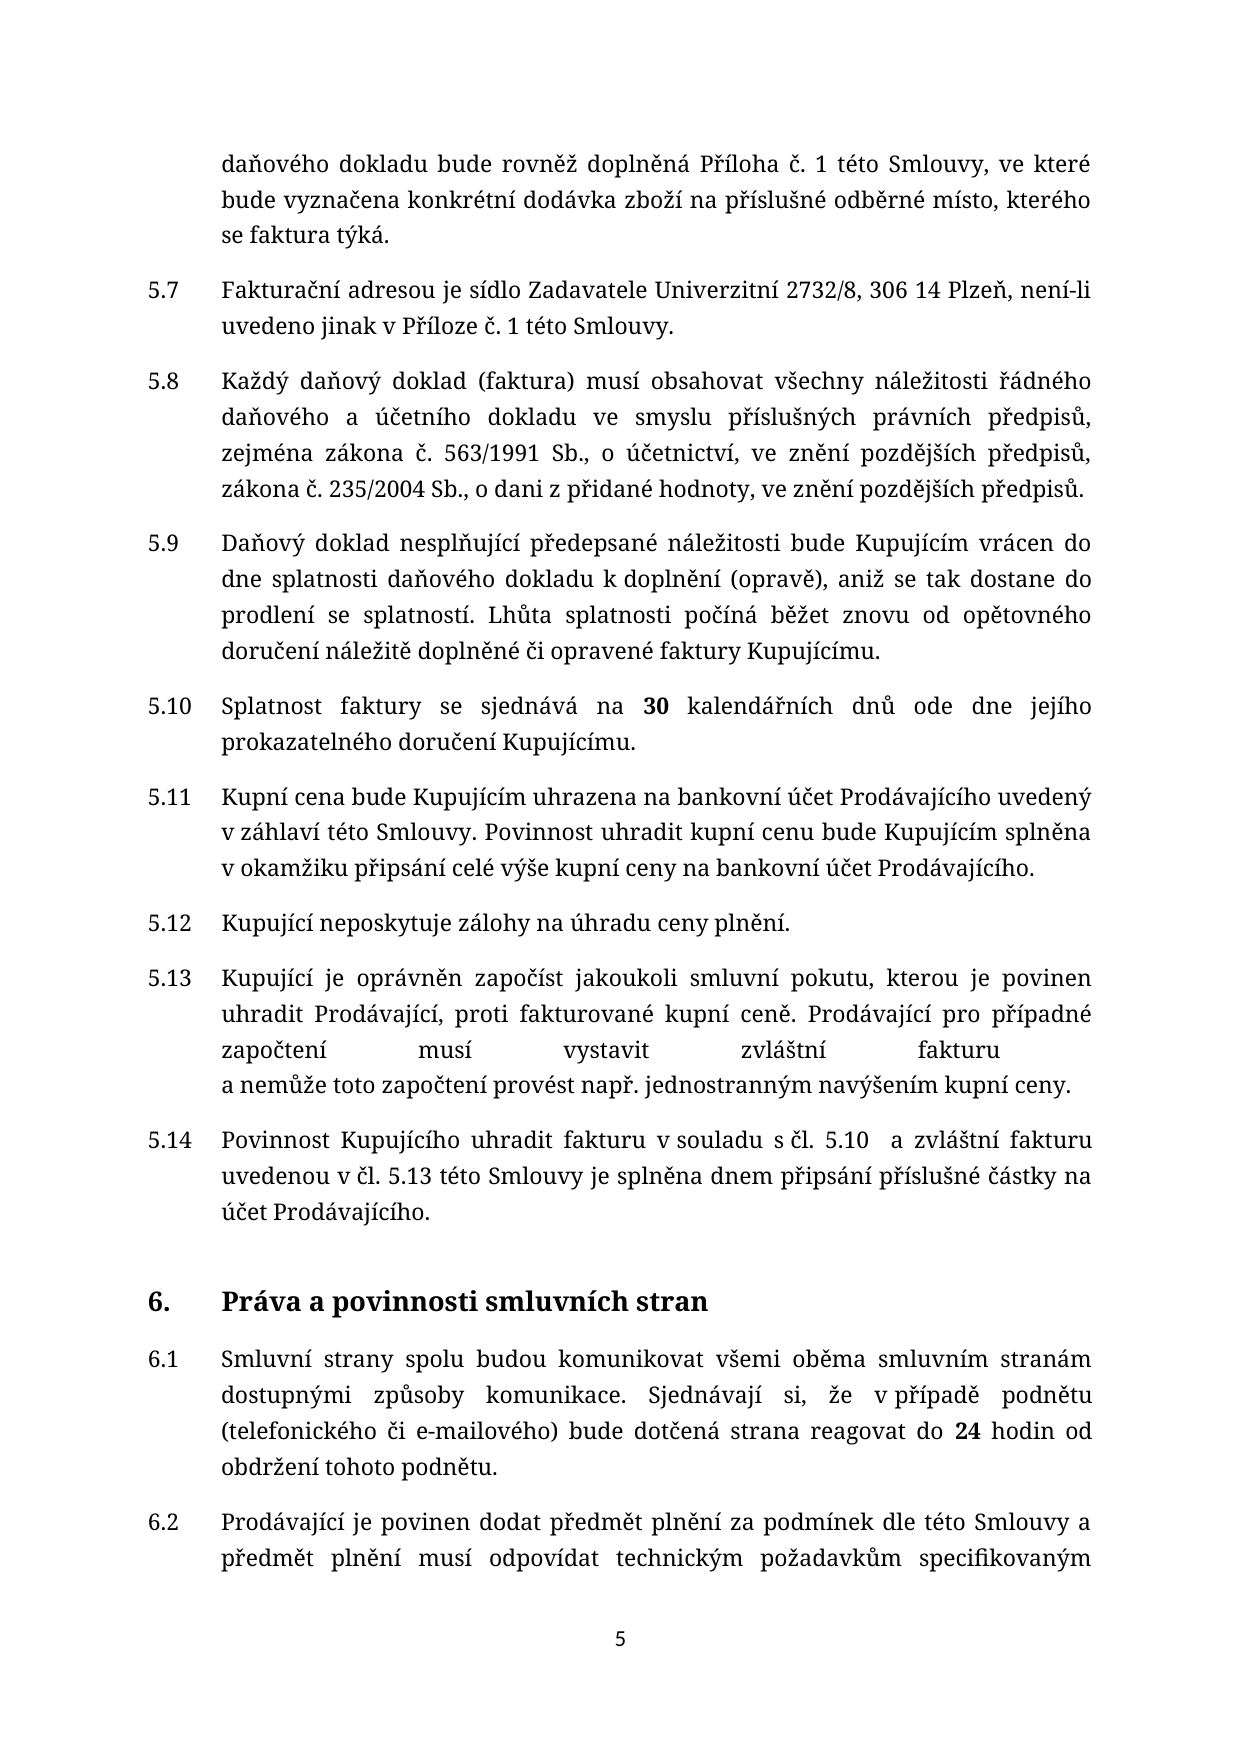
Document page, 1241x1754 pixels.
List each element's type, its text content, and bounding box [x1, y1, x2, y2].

text 5.14 Povinnost Kupujícího uhradit fakturu v souladu s čl. 5.10 a zvláštní fakturu uvedenou v čl. 5.13 této Smlouvy je splněna dnem připsání příslušné částky na účet Prodávajícího. [148, 1124, 1093, 1227]
text 5.11 Kupní cena bude Kupujícím uhrazena na bankovní účet Prodávajícího uvedený v záhlaví této Smlouvy. Povinnost uhradit kupní cenu bude Kupujícím splněna v okamžiku připsání celé výše kupní ceny na bankovní účet Prodávajícího. [148, 780, 1093, 883]
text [148, 1506, 1093, 1573]
text 5.10 Splatnost faktury se sjednává na 30 kalendářních dnů ode dne jejího prokazatelného doručení Kupujícímu. [148, 690, 1093, 757]
text 5.9 Daňový doklad nesplňující předepsané náležitosti bude Kupujícím vrácen do dne splatnosti daňového dokladu k doplnění (opravě), aniž se tak dostane do prodlení se splatností. Lhůta splatnosti počíná běžet znovu od opětovného doručení náležitě doplněné či opravené faktury Kupujícímu. [148, 527, 1093, 666]
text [148, 148, 1093, 251]
text 6. Práva a povinnosti smluvních stran [148, 1282, 1093, 1319]
text 5.8 Každý daňový doklad (faktura) musí obsahovat všechny náležitosti řádného daňového a účetního dokladu ve smyslu příslušných právních předpisů, zejména zákona č. 563/1991 Sb., o účetnictví, ve znění pozdějších předpisů, zákona č. 235/2004 Sb., o dani z přidané hodnoty, ve znění pozdějších předpisů. [148, 365, 1093, 504]
text 5.12 Kupující neposkytuje zálohy na úhradu ceny plnění. [148, 907, 1093, 938]
text 5.13 Kupující je oprávněn započíst jakoukoli smluvní pokutu, kterou je povinen uhradit Prodávající, proti fakturované kupní ceně. Prodávající pro případné započtení musí vystavit zvláštní fakturu a nemůže toto započtení provést např. jednostranným navýšením kupní ceny. [148, 962, 1093, 1101]
text 5.7 Fakturační adresou je sídlo Zadavatele Univerzitní 2732/8, 306 14 Plzeň, není-li uvedeno jinak v Příloze č. 1 této Smlouvy. [148, 274, 1093, 341]
text 6.1 Smluvní strany spolu budou komunikovat všemi oběma smluvním stranám dostupnými způsoby komunikace. Sjednávají si, že v případě podnětu (telefonického či e-mailového) bude dotčená strana reagovat do 24 hodin od obdržení tohoto podnětu. [148, 1343, 1093, 1482]
